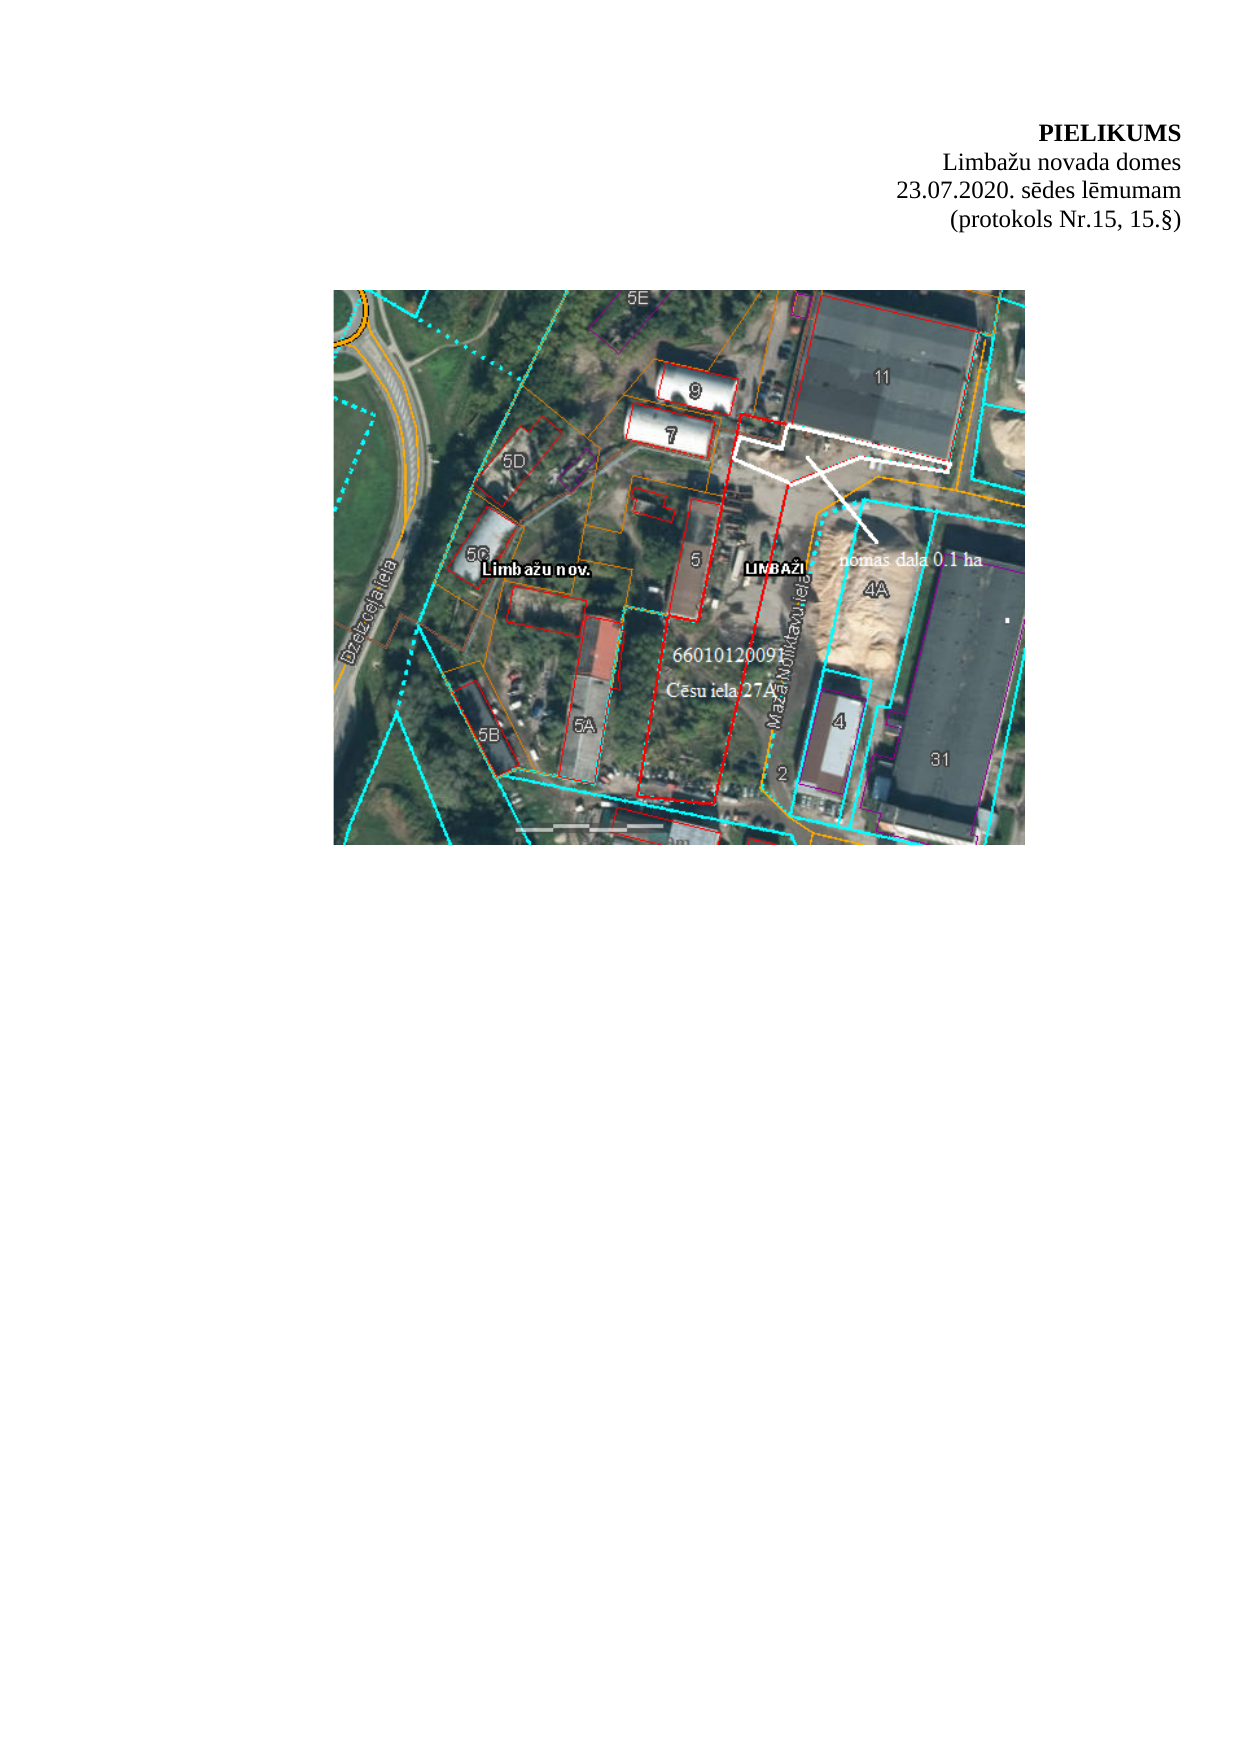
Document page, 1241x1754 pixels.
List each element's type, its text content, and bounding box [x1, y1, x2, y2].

text 23.07.2020. sēdes lēmumam [177, 176, 1181, 204]
text PIELIKUMS [177, 118, 1181, 147]
text (protokols Nr.15, 15.§) [177, 204, 1181, 233]
picture [333, 290, 1025, 845]
text Limbažu novada domes [177, 147, 1181, 176]
